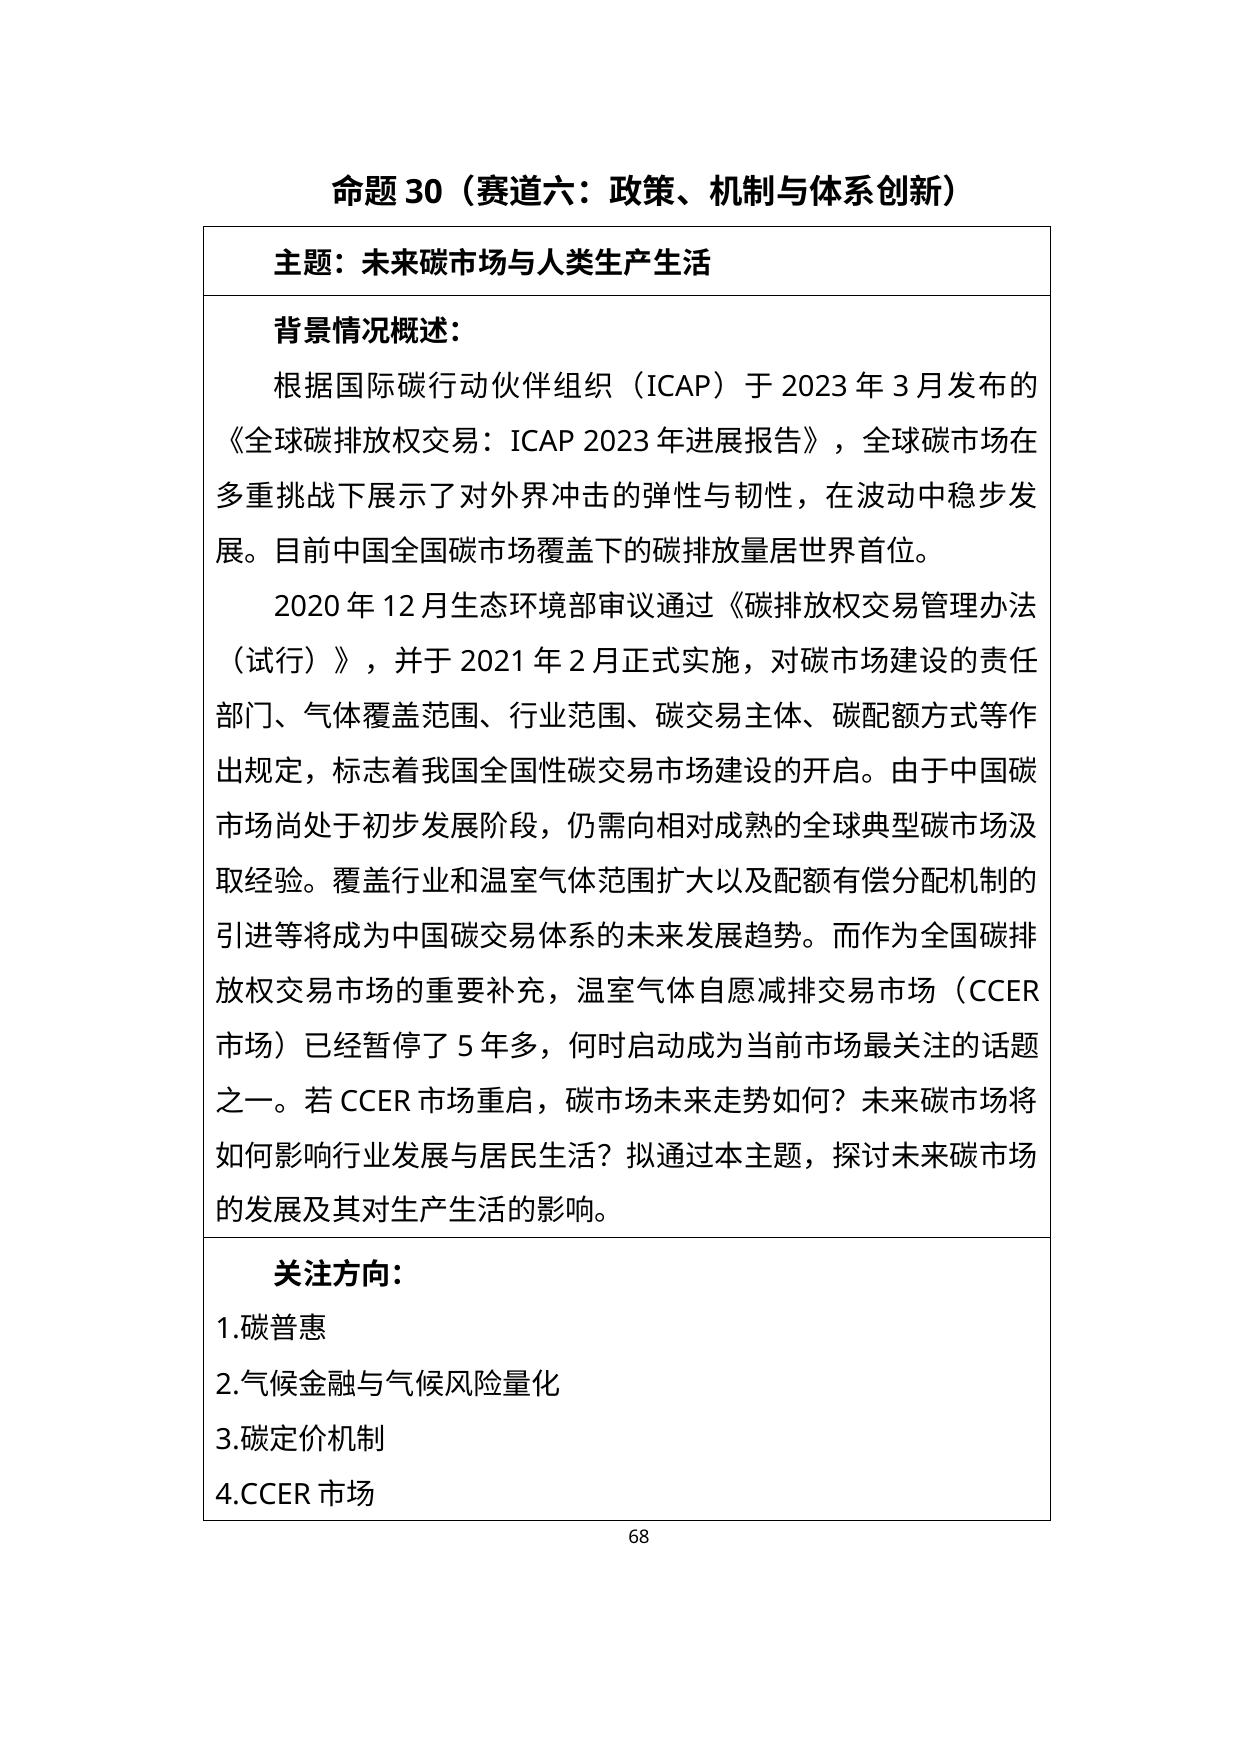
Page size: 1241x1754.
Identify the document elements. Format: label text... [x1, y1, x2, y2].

table_cell 背景情况概述： 根据国际碳行动伙伴组织（ICAP）于2023年3月发布的《全球碳排放权交易：ICAP 2023年进展报告》，全球碳市场在多重挑战下展示了对外界冲击的弹性与韧性，在波动中稳步发展。目前中国全国碳市场覆盖下的碳排放量居世界首位。 2020年12月生态环境部审议通过《碳排放权交易管理办法（试行）》，并于2021年2月正式实施，对碳市场建设的责任部门、气体覆盖范围、行业范围、碳交易主体、碳配额方式等作出规定，标志着我国全国性碳交易市场建设的开启。由于中国碳市场尚处于初步发展阶段，仍需向相对成熟的全球典型碳市场汲取经验。覆盖行业和温室气体范围扩大以及配额有偿分配机制的引进等将成为中国碳交易体系的未来发展趋势。而作为全国碳排放权交易市场的重要补充，温室气体自愿减排交易市场（CCER市场）已经暂停了5年多，何时启动成为当前市场最关注的话题之一。若CCER市场重启，碳市场未来走势如何？未来碳市场将如何影响行业发展与居民生活？拟通过本主题，探讨未来碳市场的发展及其对生产生活的影响。 [204, 296, 1050, 1237]
text 命题30（赛道六：政策、机制与体系创新） [186, 162, 1054, 214]
table_header 主题：未来碳市场与人类生产生活 [204, 227, 1050, 294]
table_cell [204, 1238, 1050, 1520]
